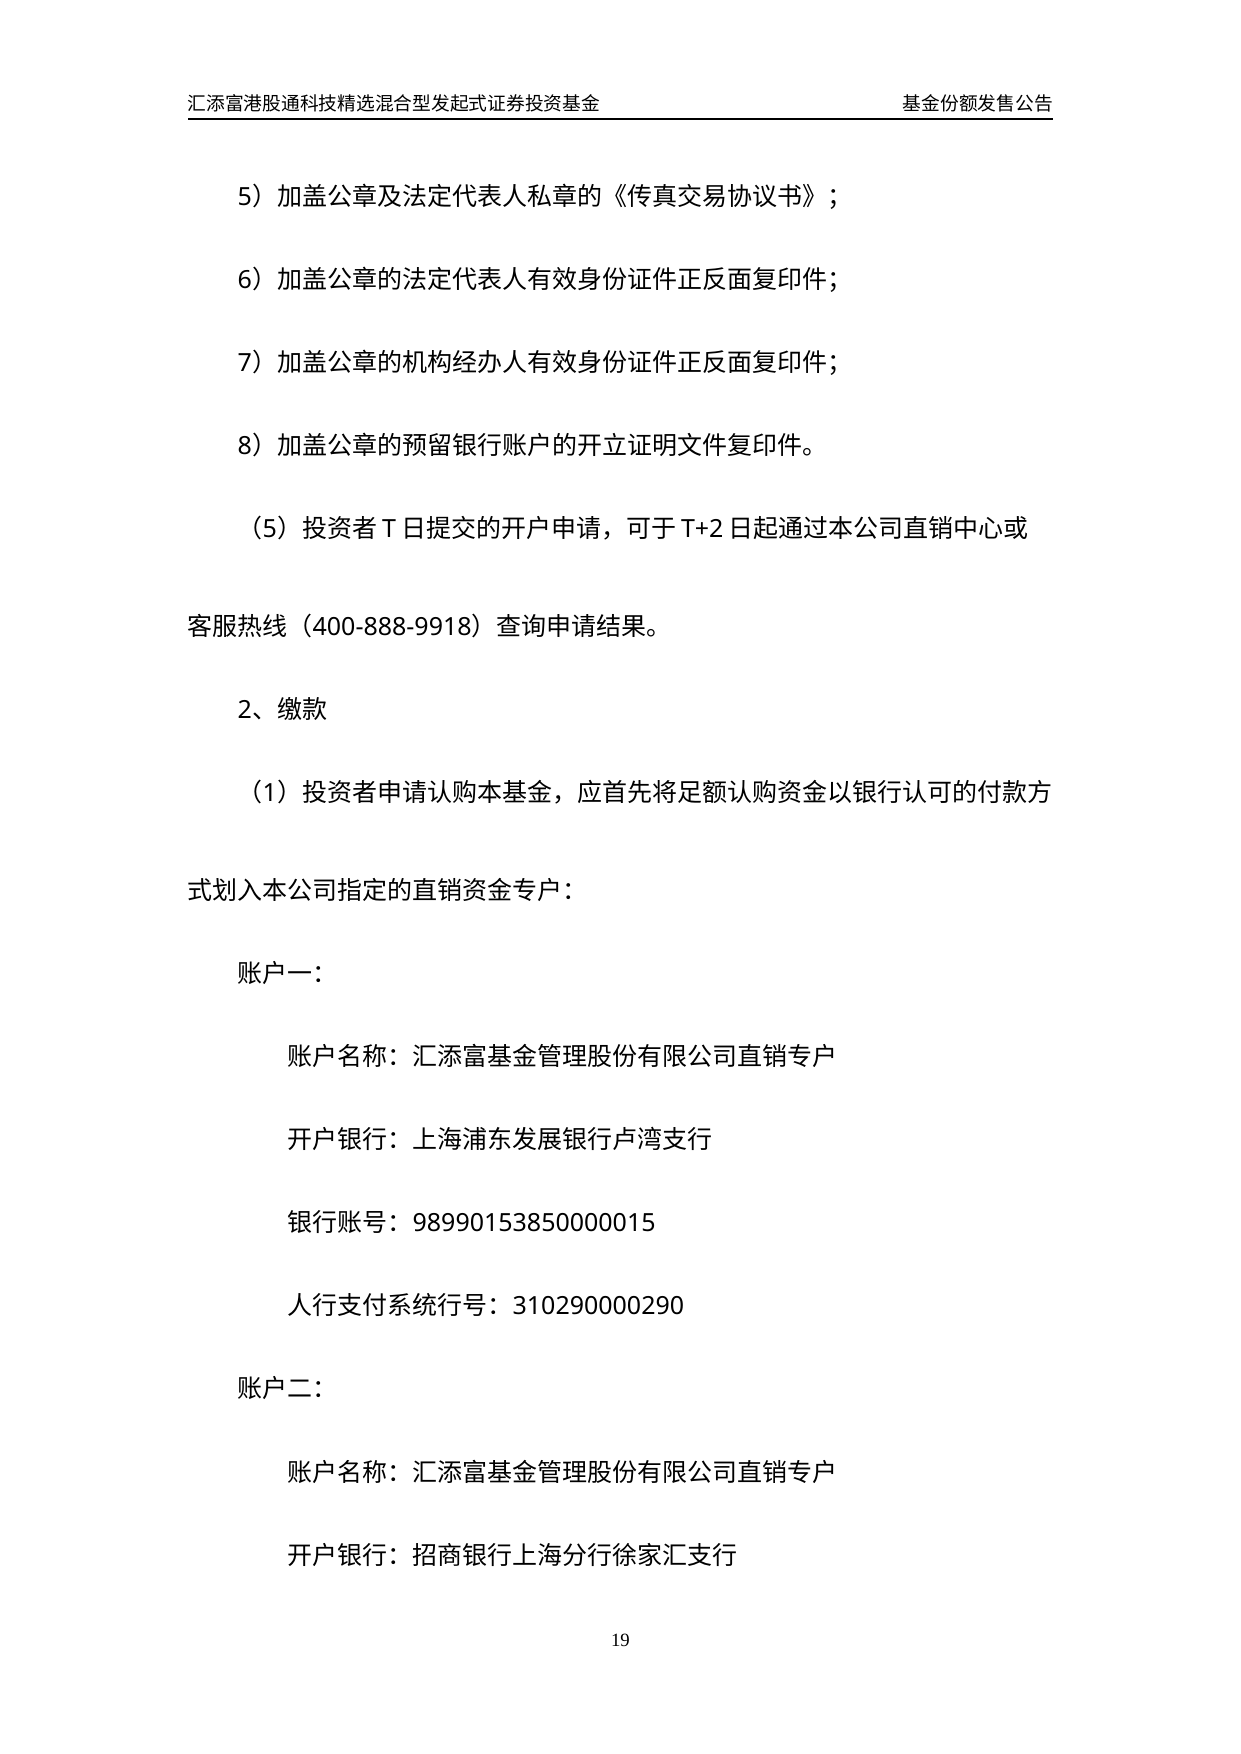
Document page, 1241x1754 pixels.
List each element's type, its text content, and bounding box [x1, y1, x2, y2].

text 银行账号：98990153850000015 [187, 1188, 1053, 1253]
text 开户银行：上海浦东发展银行卢湾支行 [187, 1105, 1053, 1170]
text 8）加盖公章的预留银行账户的开立证明文件复印件。 [187, 411, 1053, 476]
text 7）加盖公章的机构经办人有效身份证件正反面复印件； [187, 328, 1053, 393]
text 5）加盖公章及法定代表人私章的《传真交易协议书》； [187, 162, 1053, 227]
text 2、缴款 [187, 675, 1053, 740]
text （5）投资者T日提交的开户申请，可于T+2日起通过本公司直销中心或客服热线（400-888-9918）查询申请结果。 [187, 494, 1053, 657]
text 账户二： [187, 1354, 1053, 1419]
text 账户一： [187, 939, 1053, 1004]
text 账户名称：汇添富基金管理股份有限公司直销专户 [187, 1022, 1053, 1087]
text 账户名称：汇添富基金管理股份有限公司直销专户 [187, 1438, 1053, 1503]
text 人行支付系统行号：310290000290 [187, 1271, 1053, 1336]
text 6）加盖公章的法定代表人有效身份证件正反面复印件； [187, 245, 1053, 310]
text （1）投资者申请认购本基金，应首先将足额认购资金以银行认可的付款方式划入本公司指定的直销资金专户： [187, 758, 1053, 921]
text 开户银行：招商银行上海分行徐家汇支行 [187, 1521, 1053, 1586]
